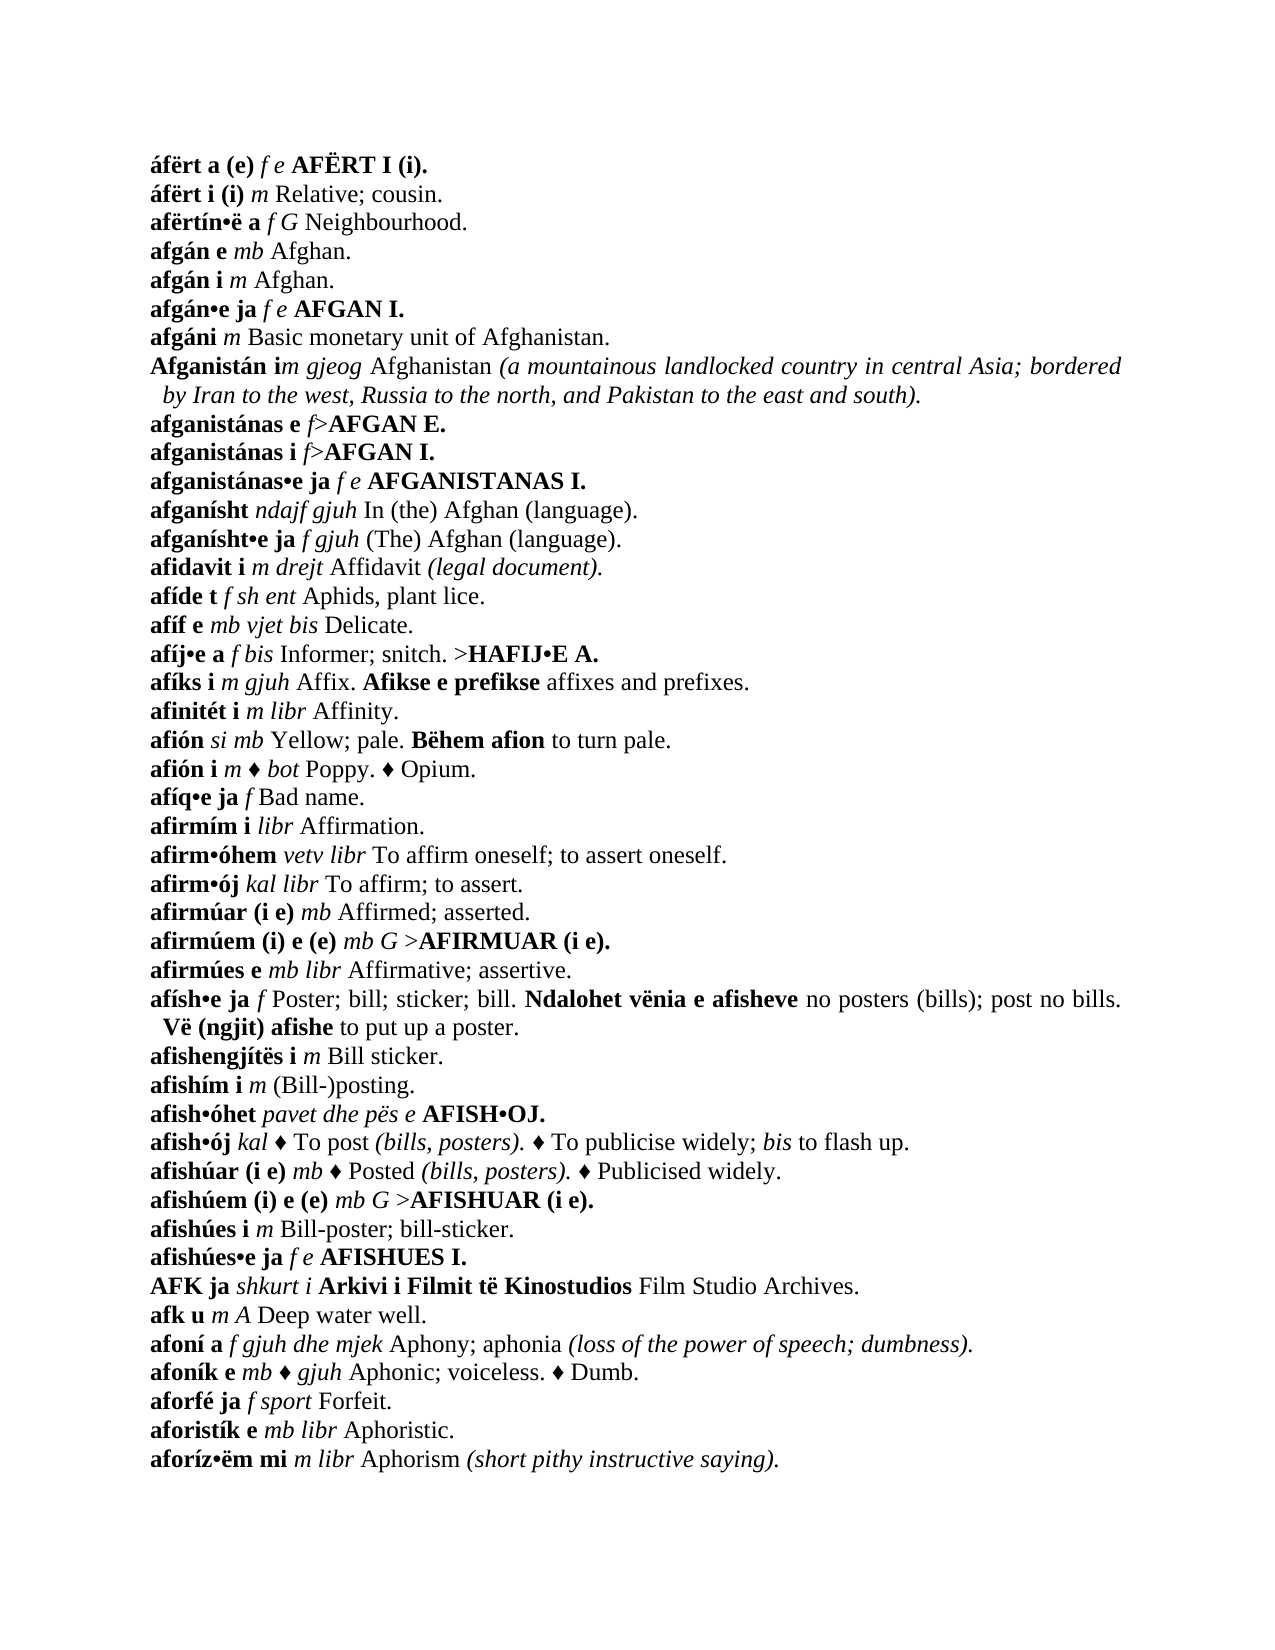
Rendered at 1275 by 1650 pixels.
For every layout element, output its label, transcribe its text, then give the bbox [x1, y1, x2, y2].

text AFK ja shkurt i Arkivi i Filmit të Kinostudios Film Studio Archives. [150, 1271, 1122, 1300]
text afishúes•e ja f e AFISHUES I. [150, 1242, 1122, 1271]
text afión si mb Yellow; pale. Bëhem afion to turn pale. [150, 725, 1122, 754]
text afirmúar (i e) mb Affirmed; asserted. [150, 897, 1122, 926]
text Afganistán im gjeog Afghanistan (a mountainous landlocked country in central Asia; bordered by Iran to the west, Russia to the north, and Pakistan to the east and south). [150, 351, 1122, 409]
text afirmím i libr Affirmation. [150, 811, 1122, 840]
text afirmúes e mb libr Affirmative; assertive. [150, 955, 1122, 984]
text afishengjítës i m Bill sticker. [150, 1041, 1122, 1070]
text afishím i m (Bill-)posting. [150, 1070, 1122, 1099]
text afidavit i m drejt Affidavit (legal document). [150, 552, 1122, 581]
text aforistík e mb libr Aphoristic. [150, 1415, 1122, 1444]
text aforíz•ëm mi m libr Aphorism (short pithy instructive saying). [150, 1444, 1122, 1472]
text afganistánas i f>AFGAN I. [150, 437, 1122, 466]
text afgáni m Basic monetary unit of Afghanistan. [150, 322, 1122, 351]
text afoní a f gjuh dhe mjek Aphony; aphonia (loss of the power of speech; dumbness). [150, 1329, 1122, 1357]
text afíf e mb vjet bis Delicate. [150, 610, 1122, 639]
text afísh•e ja f Poster; bill; sticker; bill. Ndalohet vënia e afisheve no posters (bills); post no bills. Vë (ngjit) afishe to put up a poster. [150, 984, 1122, 1041]
text afishúar (i e) mb ♦ Posted (bills, posters). ♦ Publicised widely. [150, 1156, 1122, 1185]
text aforfé ja f sport Forfeit. [150, 1386, 1122, 1415]
text afgán e mb Afghan. [150, 236, 1122, 265]
text afgán•e ja f e AFGAN I. [150, 294, 1122, 322]
text afinitét i m libr Affinity. [150, 696, 1122, 725]
text afish•ój kal ♦ To post (bills, posters). ♦ To publicise widely; bis to flash up. [150, 1127, 1122, 1156]
text afk u m A Deep water well. [150, 1300, 1122, 1329]
text afíks i m gjuh Affix. Afikse e prefikse affixes and prefixes. [150, 667, 1122, 696]
text afganistánas•e ja f e AFGANISTANAS I. [150, 466, 1122, 495]
text afganísht ndajf gjuh In (the) Afghan (language). [150, 495, 1122, 524]
text afgán i m Afghan. [150, 265, 1122, 294]
text afíj•e a f bis Informer; snitch. >HAFIJ•E A. [150, 639, 1122, 667]
text afganistánas e f>AFGAN E. [150, 409, 1122, 437]
text afganísht•e ja f gjuh (The) Afghan (language). [150, 524, 1122, 552]
text afión i m ♦ bot Poppy. ♦ Opium. [150, 754, 1122, 782]
text afish•óhet pavet dhe pës e AFISH•OJ. [150, 1099, 1122, 1127]
text afíde t f sh ent Aphids, plant lice. [150, 581, 1122, 610]
text afishúem (i) e (e) mb G >AFISHUAR (i e). [150, 1185, 1122, 1214]
text afërtín•ë a f G Neighbourhood. [150, 207, 1122, 236]
text afirm•óhem vetv libr To affirm oneself; to assert oneself. [150, 840, 1122, 869]
text afirmúem (i) e (e) mb G >AFIRMUAR (i e). [150, 926, 1122, 955]
text afíq•e ja f Bad name. [150, 782, 1122, 811]
text áfërt a (e) f e AFËRT I (i). [150, 150, 1122, 179]
text afoník e mb ♦ gjuh Aphonic; voiceless. ♦ Dumb. [150, 1357, 1122, 1386]
text áfërt i (i) m Relative; cousin. [150, 179, 1122, 207]
text afishúes i m Bill-poster; bill-sticker. [150, 1214, 1122, 1242]
text afirm•ój kal libr To affirm; to assert. [150, 869, 1122, 897]
